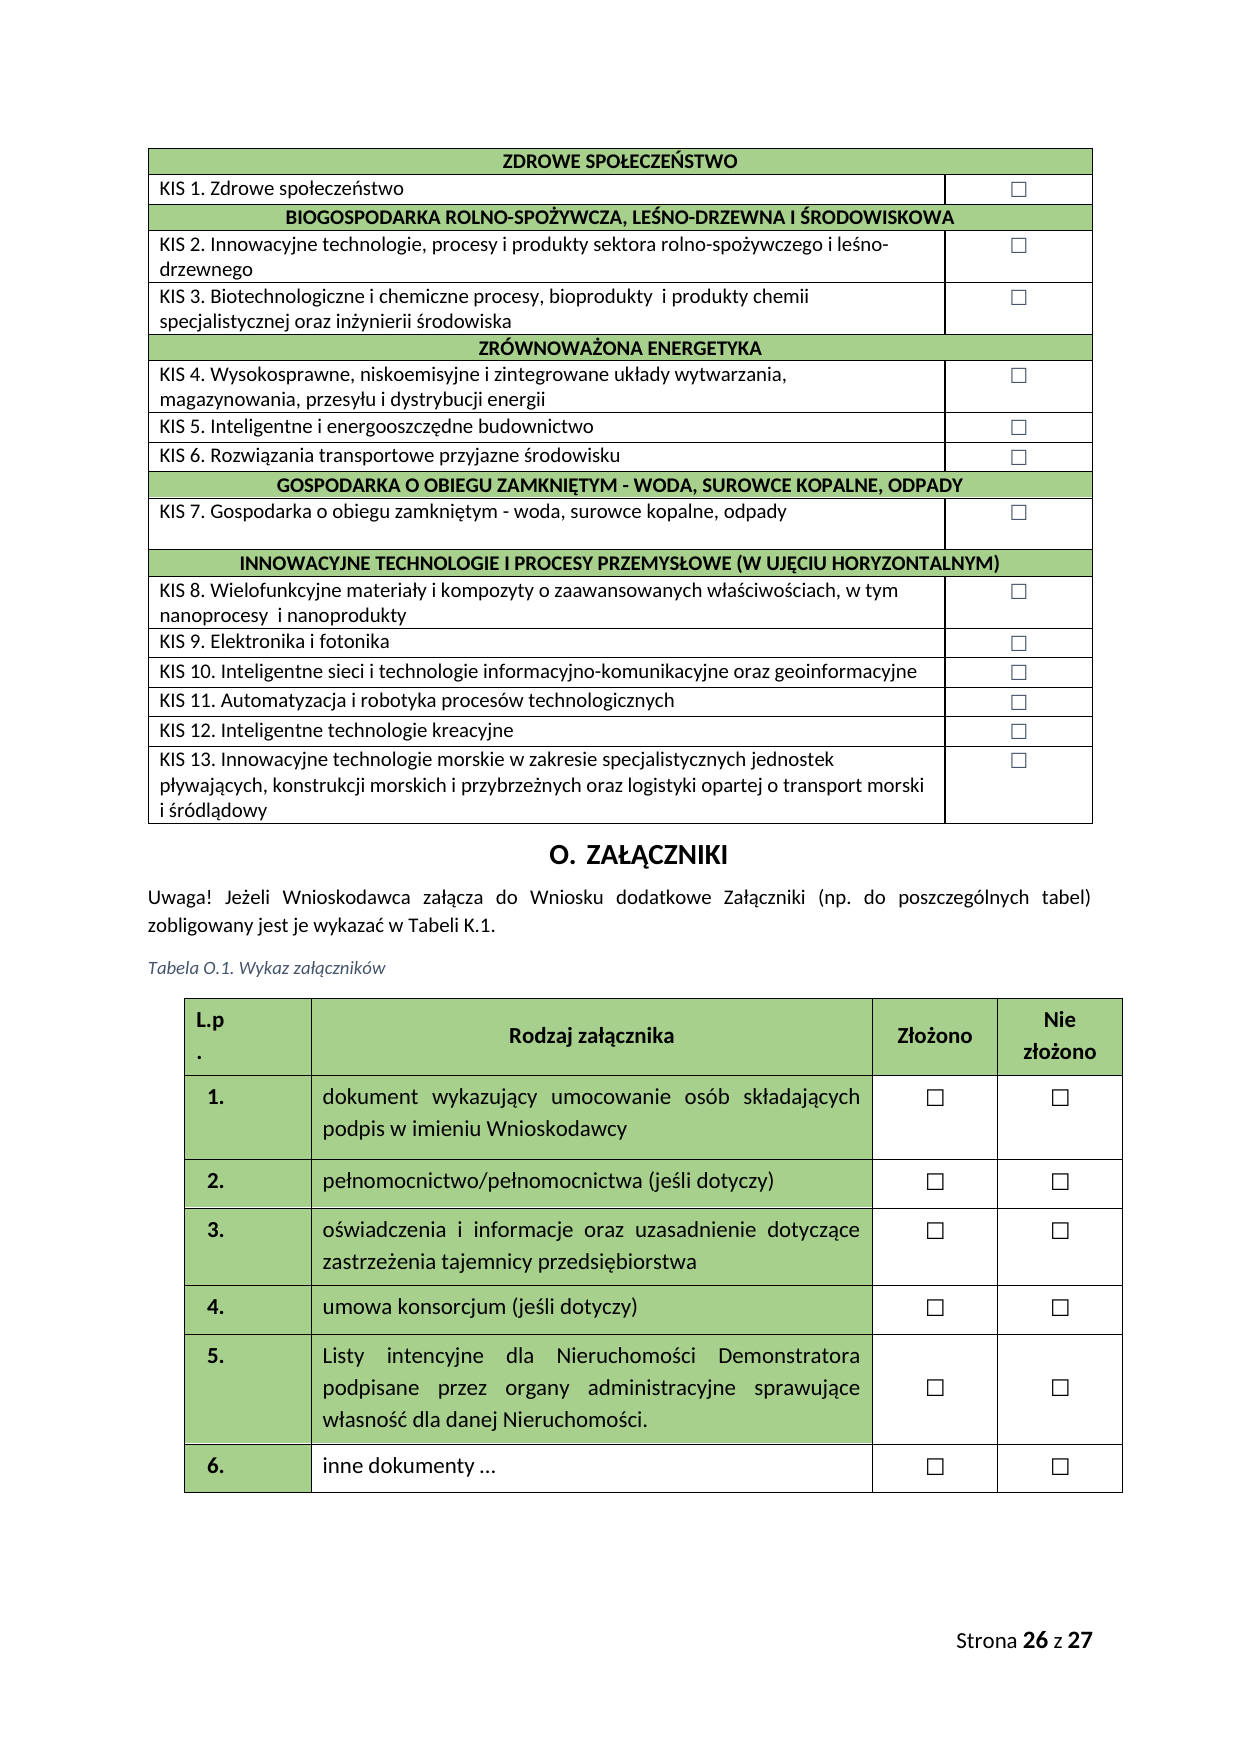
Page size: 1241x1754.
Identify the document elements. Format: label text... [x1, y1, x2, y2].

table_header Rodzaj załącznika [312, 999, 872, 1075]
table_cell dokument wykazujący umocowanie osób składających podpis w imieniu Wnioskodawcy [312, 1076, 872, 1159]
table_cell KIS 4. Wysokosprawne, niskoemisyjne i zintegrowane układy wytwarzania, magazynowania, przesyłu i dystrybucji energii [149, 361, 944, 412]
table_cell 6. [185, 1445, 311, 1492]
table_cell KIS 10. Inteligentne sieci i technologie informacyjno-komunikacyjne oraz geoinformacyjne [149, 658, 944, 687]
table_cell KIS 5. Inteligentne i energooszczędne budownictwo [149, 413, 944, 442]
table_header Nie złożono [998, 999, 1122, 1075]
table_cell 2. [185, 1160, 311, 1207]
table_cell KIS 12. Inteligentne technologie kreacyjne [149, 717, 944, 746]
table_cell INNOWACYJNE TECHNOLOGIE I PROCESY PRZEMYSŁOWE (W UJĘCIU HORYZONTALNYM) [149, 550, 1092, 576]
table_cell 4. [185, 1286, 311, 1334]
table_cell oświadczenia i informacje oraz uzasadnienie dotyczące zastrzeżenia tajemnicy przedsiębiorstwa [312, 1209, 872, 1285]
table_header ZDROWE SPOŁECZEŃSTWO [149, 149, 1092, 174]
table_cell pełnomocnictwo/pełnomocnictwa (jeśli dotyczy) [312, 1160, 872, 1207]
table_cell 5. [185, 1335, 311, 1443]
table_cell Listy intencyjne dla Nieruchomości Demonstratora podpisane przez organy administracyjne sprawujące własność dla danej Nieruchomości. [312, 1335, 872, 1443]
table_cell KIS 6. Rozwiązania transportowe przyjazne środowisku [149, 443, 944, 471]
table_cell 3. [185, 1209, 311, 1285]
table_cell KIS 13. Innowacyjne technologie morskie w zakresie specjalistycznych jednostek pływających, konstrukcji morskich i przybrzeżnych oraz logistyki opartej o transport morski i śródlądowy [149, 747, 944, 823]
table_cell 1. [185, 1076, 311, 1159]
table_cell KIS 11. Automatyzacja i robotyka procesów technologicznych [149, 688, 944, 716]
table_cell KIS 8. Wielofunkcyjne materiały i kompozyty o zaawansowanych właściwościach, w tym nanoprocesy i nanoprodukty [149, 577, 944, 628]
table_cell KIS 7. Gospodarka o obiegu zamkniętym - woda, surowce kopalne, odpady [149, 499, 944, 549]
table_cell BIOGOSPODARKA ROLNO-SPOŻYWCZA, LEŚNO-DRZEWNA I ŚRODOWISKOWA [149, 205, 1092, 230]
table_cell ZRÓWNOWAŻONA ENERGETYKA [149, 335, 1092, 360]
text Uwaga! Jeżeli Wnioskodawca załącza do Wniosku dodatkowe Załączniki (np. do poszczególnych tabel) zobligowany jest je wykazać w Tabeli K.1. [148, 884, 1093, 937]
table_cell inne dokumenty … [312, 1445, 872, 1492]
table_cell KIS 3. Biotechnologiczne i chemiczne procesy, bioprodukty i produkty chemii specjalistycznej oraz inżynierii środowiska [149, 283, 944, 334]
table_cell KIS 1. Zdrowe społeczeństwo [149, 175, 944, 203]
table_cell KIS 9. Elektronika i fotonika [149, 629, 944, 657]
table_cell KIS 2. Innowacyjne technologie, procesy i produkty sektora rolno-spożywczego i leśno-drzewnego [149, 231, 944, 282]
text Tabela O.1. Wykaz załączników [148, 956, 1093, 979]
table_header L.p. [185, 999, 311, 1075]
table_cell GOSPODARKA O OBIEGU ZAMKNIĘTYM - WODA, SUROWCE KOPALNE, ODPADY [149, 472, 1092, 497]
table_cell umowa konsorcjum (jeśli dotyczy) [312, 1286, 872, 1334]
table_header Złożono [873, 999, 997, 1075]
subtitle ZAŁĄCZNIKI [185, 836, 1093, 872]
